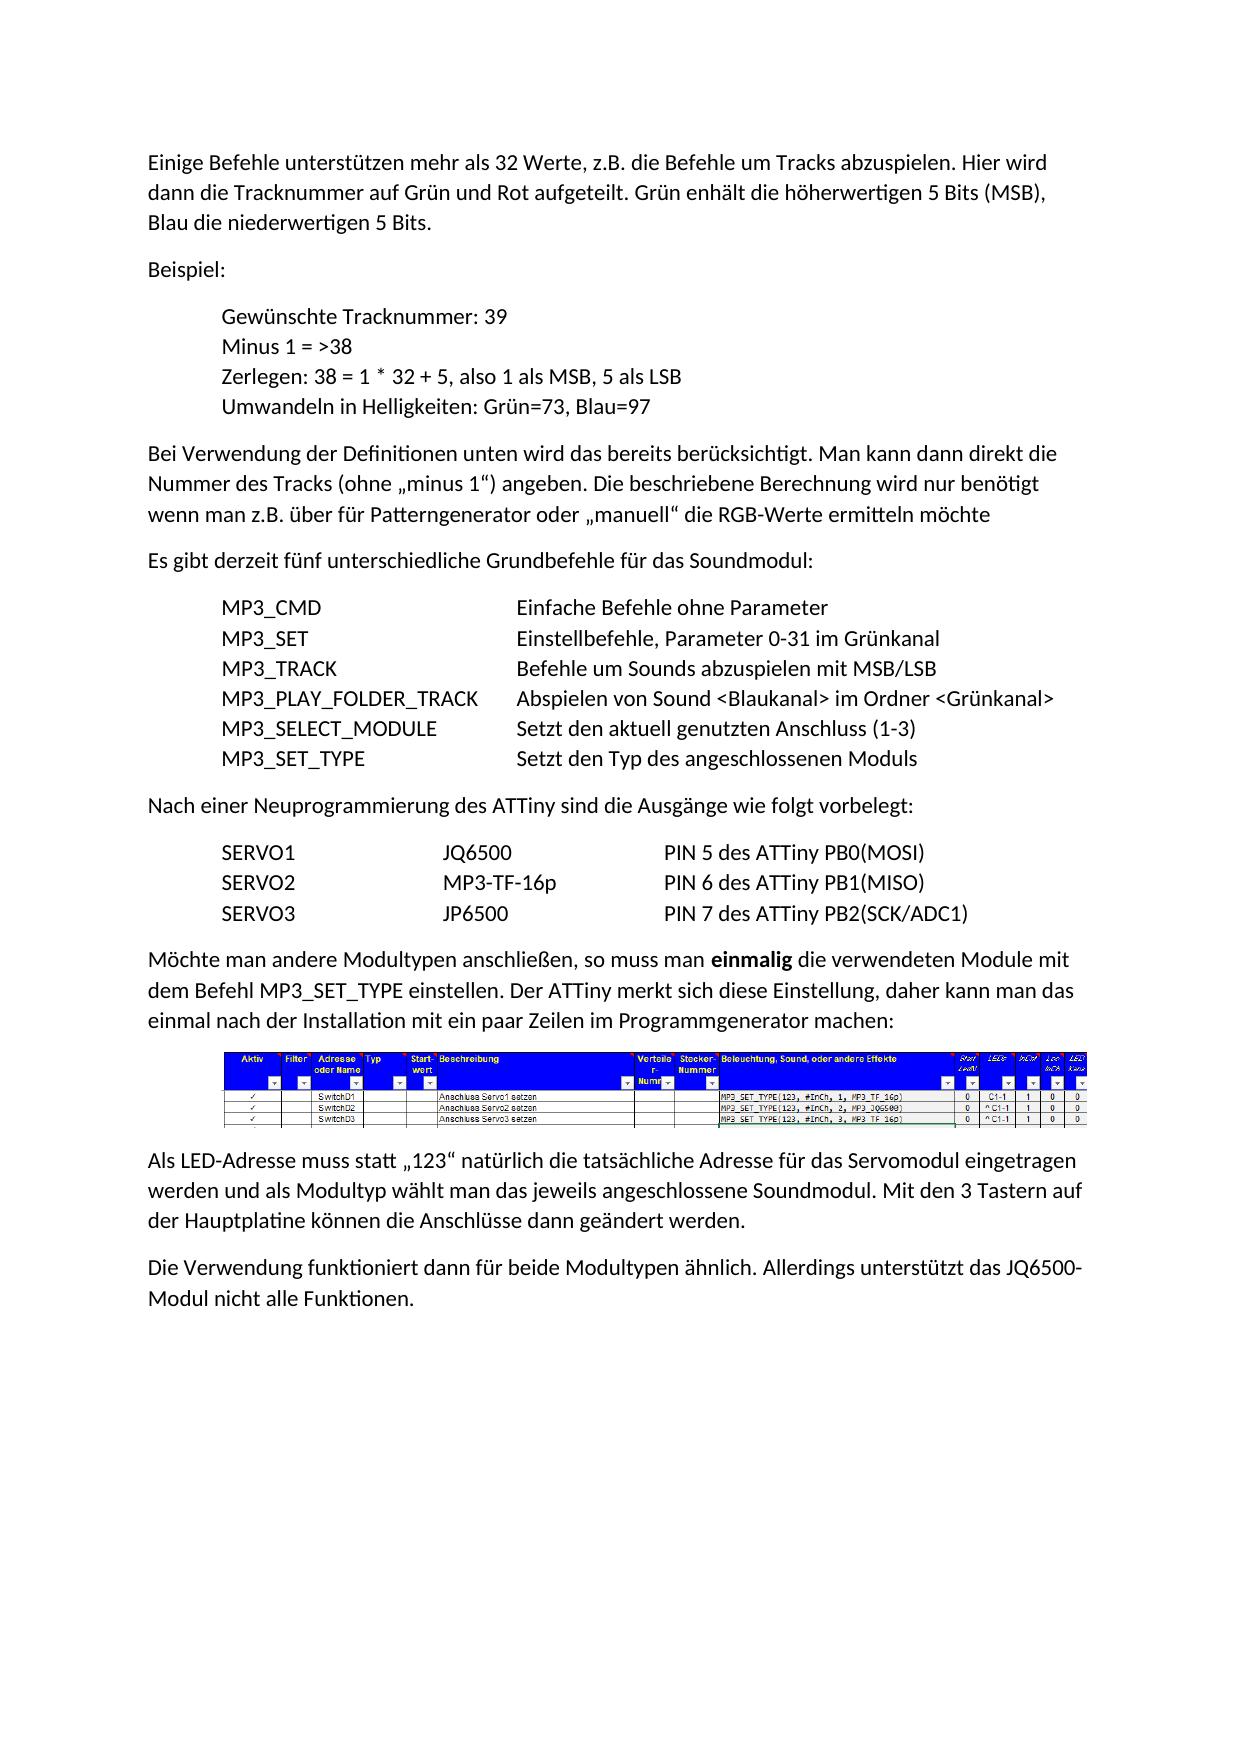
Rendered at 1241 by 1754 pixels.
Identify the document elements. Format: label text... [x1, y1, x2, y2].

text Die Verwendung funktioniert dann für beide Modultypen ähnlich. Allerdings unterstützt das JQ6500-Modul nicht alle Funktionen. [148, 1253, 1093, 1312]
text Als LED-Adresse muss statt „123“ natürlich die tatsächliche Adresse für das Servomodul eingetragen werden und als Modultyp wählt man das jeweils angeschlossene Soundmodul. Mit den 3 Tastern auf der Hauptplatine können die Anschlüsse dann geändert werden. [148, 1146, 1093, 1235]
picture [221, 1052, 1087, 1128]
text Möchte man andere Modultypen anschließen, so muss man einmalig die verwendeten Module mit dem Befehl MP3_SET_TYPE einstellen. Der ATTiny merkt sich diese Einstellung, daher kann man das einmal nach der Installation mit ein paar Zeilen im Programmgenerator machen: [148, 946, 1093, 1034]
text Beispiel: [148, 255, 1093, 283]
text Einige Befehle unterstützen mehr als 32 Werte, z.B. die Befehle um Tracks abzuspielen. Hier wird dann die Tracknummer auf Grün und Rot aufgeteilt. Grün enhält die höherwertigen 5 Bits (MSB), Blau die niederwertigen 5 Bits. [148, 148, 1093, 236]
text MP3_CMD Einfache Befehle ohne Parameter MP3_SET Einstellbefehle, Parameter 0-31 im Grünkanal MP3_TRACK Befehle um Sounds abzuspielen mit MSB/LSB MP3_PLAY_FOLDER_TRACK Abspielen von Sound <Blaukanal> im Ordner <Grünkanal> MP3_SELECT_MODULE Setzt den aktuell genutzten Anschluss (1-3) MP3_SET_TYPE Setzt den Typ des angeschlossenen Moduls [221, 593, 1093, 772]
text SERVO1 JQ6500 PIN 5 des ATTiny PB0(MOSI) SERVO2 MP3-TF-16p PIN 6 des ATTiny PB1(MISO) SERVO3 JP6500 PIN 7 des ATTiny PB2(SCK/ADC1) [148, 838, 1093, 927]
text Es gibt derzeit fünf unterschiedliche Grundbefehle für das Soundmodul: [148, 547, 1093, 574]
text Gewünschte Tracknummer: 39 Minus 1 = >38 Zerlegen: 38 = 1 * 32 + 5, also 1 als MSB, 5 als LSB Umwandeln in Helligkeiten: Grün=73, Blau=97 [221, 302, 1093, 420]
text Bei Verwendung der Definitionen unten wird das bereits berücksichtigt. Man kann dann direkt die Nummer des Tracks (ohne „minus 1“) angeben. Die beschriebene Berechnung wird nur benötigt wenn man z.B. über für Patterngenerator oder „manuell“ die RGB-Werte ermitteln möchte [148, 439, 1093, 528]
text Nach einer Neuprogrammierung des ATTiny sind die Ausgänge wie folgt vorbelegt: [148, 791, 1093, 819]
